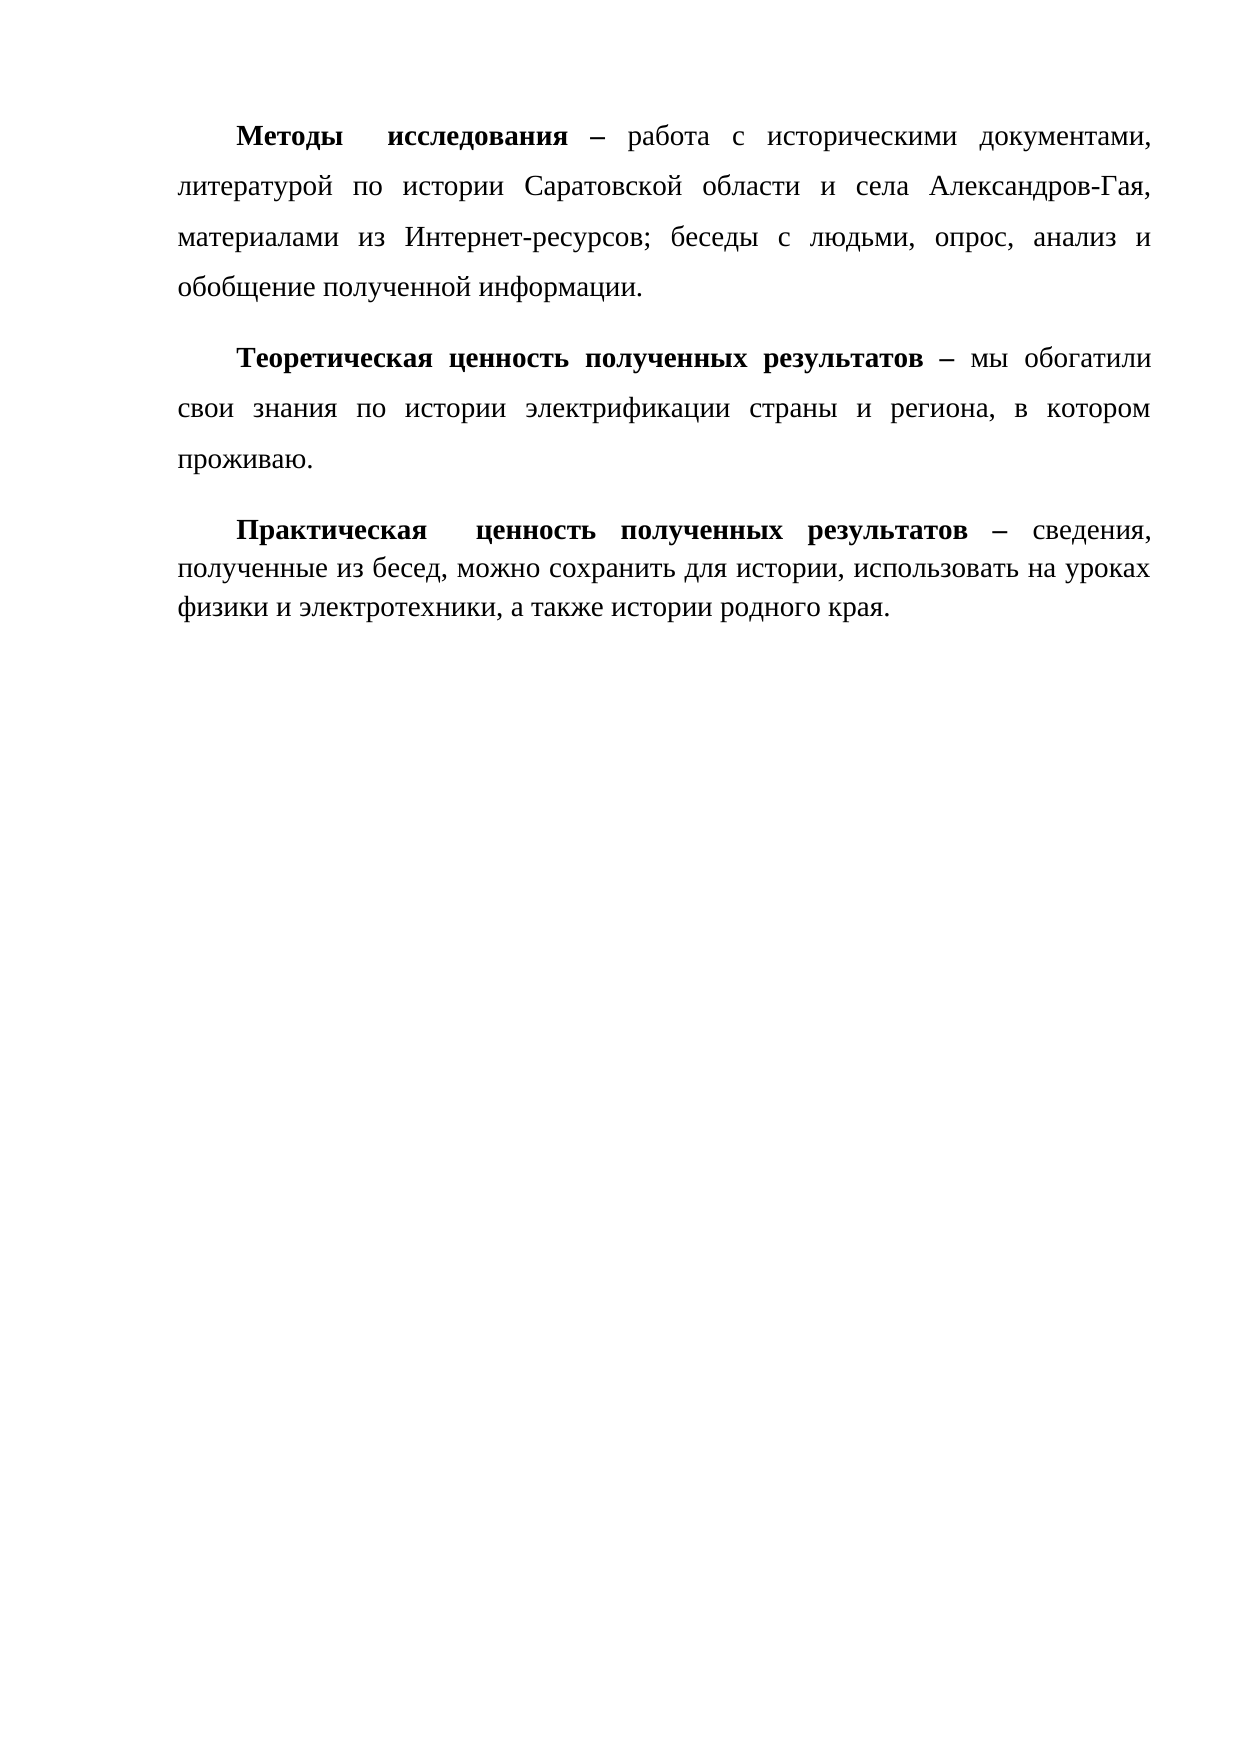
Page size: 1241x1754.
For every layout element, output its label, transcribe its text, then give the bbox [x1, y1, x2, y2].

text Методы исследования – работа с историческими документами, литературой по истории Саратовской области и села Александров-Гая, материалами из Интернет-ресурсов; беседы с людьми, опрос, анализ и обобщение полученной информации. [177, 118, 1152, 303]
text Практическая ценность полученных результатов – сведения, полученные из бесед, можно сохранить для истории, использовать на уроках физики и электротехники, а также истории родного края. [177, 512, 1152, 623]
text Теоретическая ценность полученных результатов – мы обогатили свои знания по истории электрификации страны и региона, в котором проживаю. [177, 340, 1152, 474]
